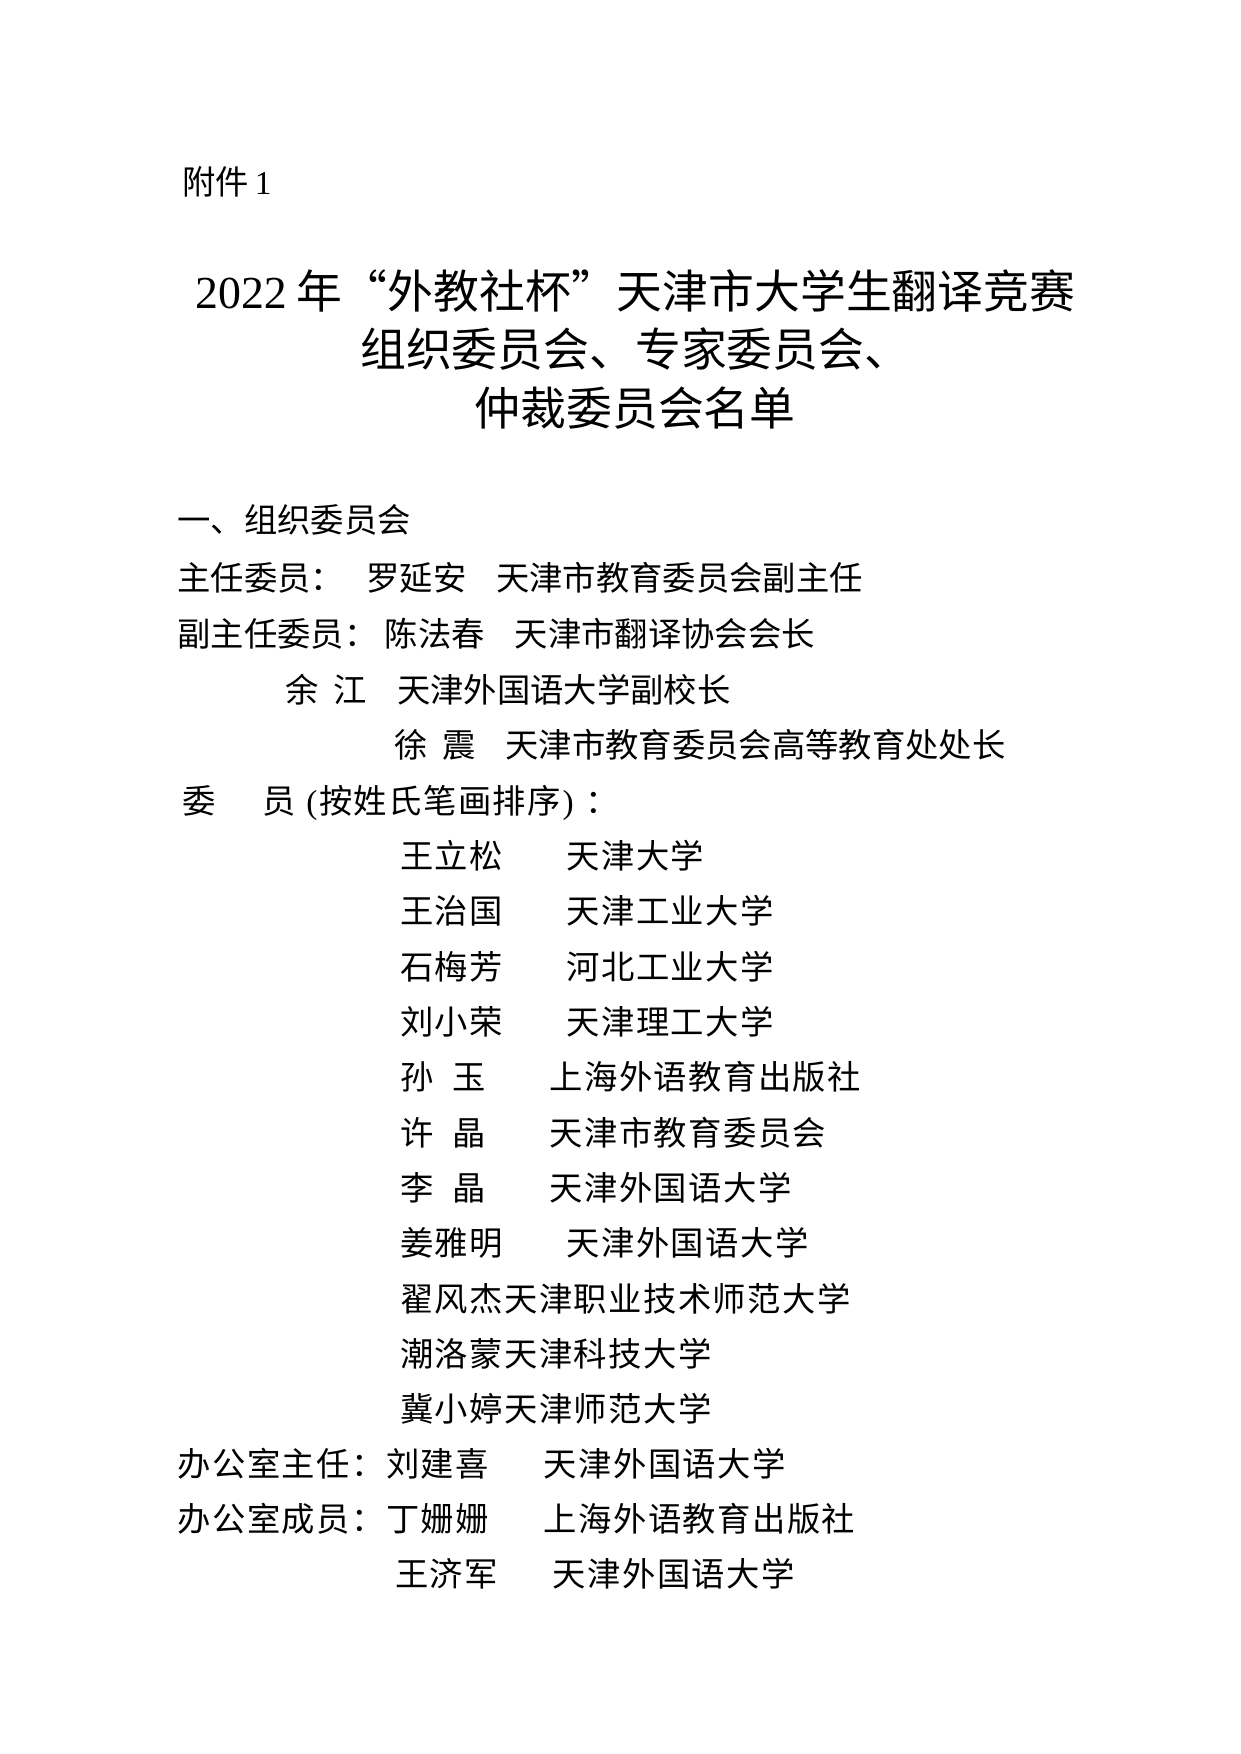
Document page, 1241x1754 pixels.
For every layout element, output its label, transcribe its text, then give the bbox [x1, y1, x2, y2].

text 孙 玉 上海外语教育出版社 [182, 1054, 1092, 1099]
text 办公室主任：刘建喜 天津外国语大学 [177, 1441, 1092, 1485]
text 刘小荣 天津理工大学 [182, 998, 1092, 1043]
text 姜雅明 天津外国语大学 [182, 1220, 1092, 1264]
text 主任委员： 罗延安 天津市教育委员会副主任 [177, 554, 1092, 599]
text 委 员 (按姓氏笔画排序) ： [182, 777, 1092, 822]
text 仲裁委员会名单 [177, 378, 1092, 437]
text 李 晶 天津外国语大学 [182, 1164, 1092, 1209]
text 一、组织委员会 [177, 486, 1092, 544]
text 徐 震 天津市教育委员会高等教育处处长 [177, 721, 1092, 767]
text 王立松 天津大学 [182, 833, 1092, 877]
text 王济军 天津外国语大学 [177, 1551, 1092, 1595]
text 组织委员会、专家委员会、 [177, 320, 1092, 378]
text 潮洛蒙天津科技大学 [182, 1330, 1092, 1375]
text 王治国 天津工业大学 [182, 888, 1092, 933]
text 2022年“外教社杯”天津市大学生翻译竞赛 [177, 262, 1092, 320]
text 冀小婷天津师范大学 [182, 1386, 1092, 1431]
text 石梅芳 河北工业大学 [182, 943, 1092, 988]
text 办公室成员：丁姗姗 上海外语教育出版社 [177, 1496, 1092, 1540]
text 附件 1 [182, 158, 1092, 203]
text 翟风杰天津职业技术师范大学 [182, 1275, 1092, 1320]
text 副主任委员： 陈法春 天津市翻译协会会长 [177, 610, 1092, 655]
text 许 晶 天津市教育委员会 [182, 1109, 1092, 1154]
text 余 江 天津外国语大学副校长 [177, 666, 1092, 711]
